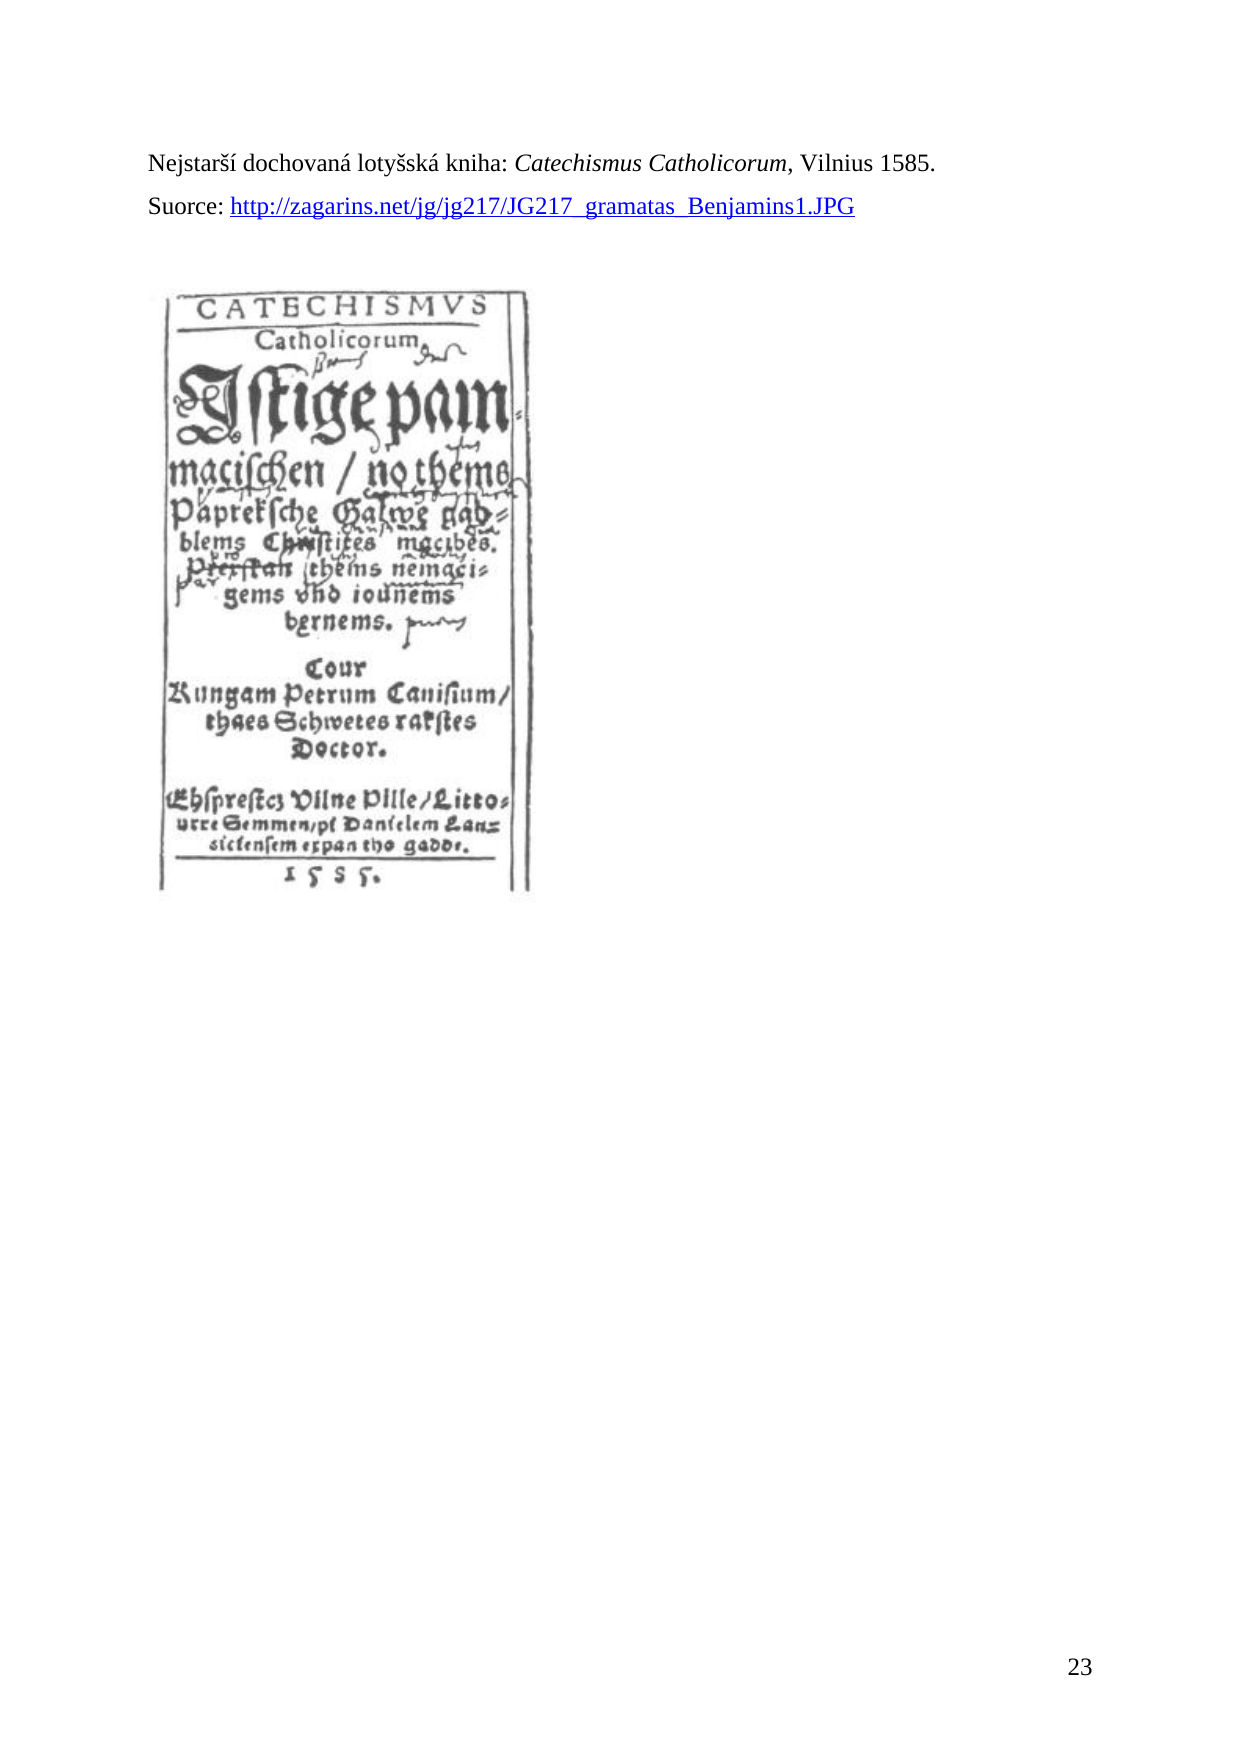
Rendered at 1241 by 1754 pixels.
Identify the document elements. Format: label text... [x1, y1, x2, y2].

text Nejstarší dochovaná lotyšská kniha: Catechismus Catholicorum, Vilnius 1585. [148, 148, 1093, 176]
text Suorce: http://zagarins.net/jg/jg217/JG217_gramatas_Benjamins1.JPG [148, 191, 1093, 219]
picture [147, 277, 556, 912]
